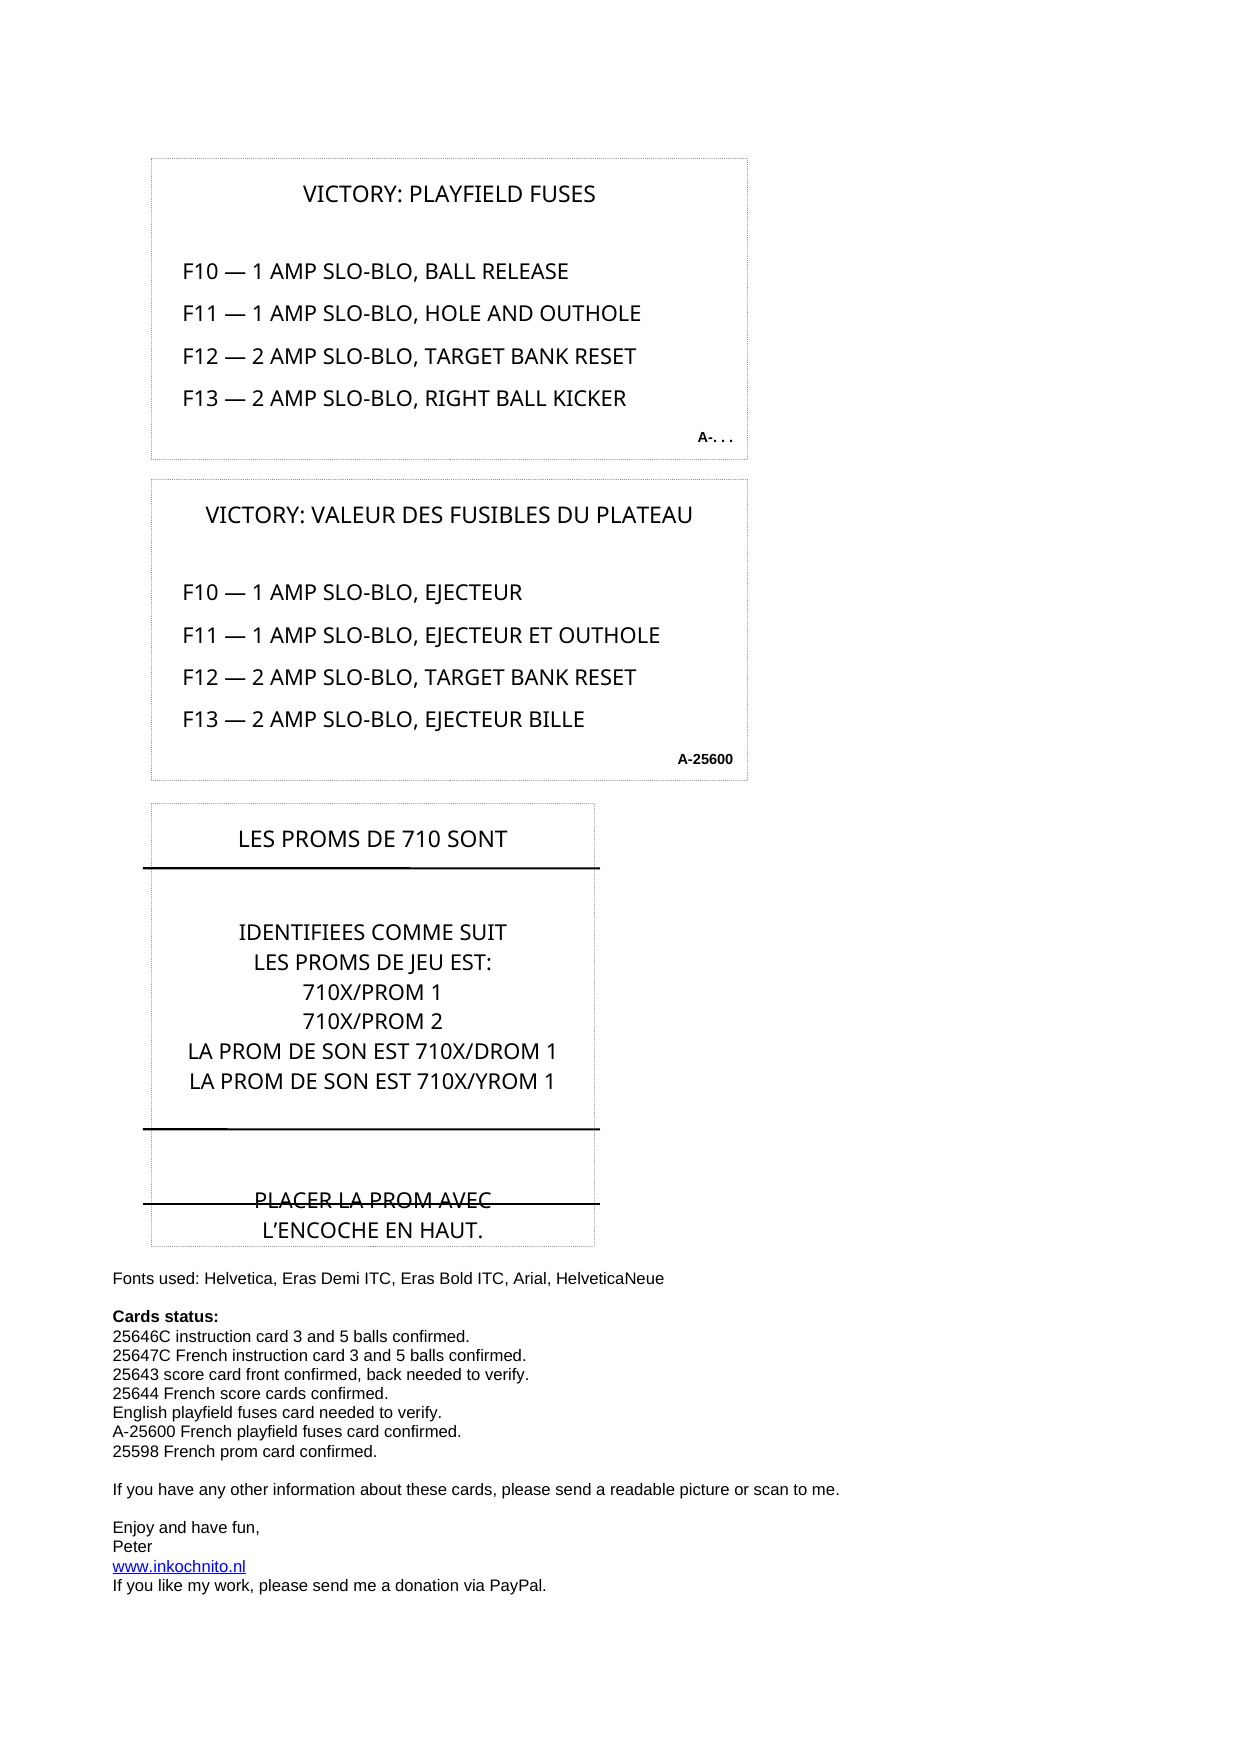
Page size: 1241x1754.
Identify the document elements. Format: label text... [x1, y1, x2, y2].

text 25643 score card front confirmed, back needed to verify. [112, 1365, 1144, 1384]
text English playfield fuses card needed to verify. [112, 1403, 1144, 1422]
text A-25600 French playfield fuses card confirmed. [112, 1422, 1144, 1441]
text Fonts used: Helvetica, Eras Demi ITC, Eras Bold ITC, Arial, HelveticaNeue [112, 1269, 1144, 1288]
text If you like my work, please send me a donation via PayPal. [112, 1576, 1144, 1595]
text Enjoy and have fun, [112, 1518, 1144, 1537]
text www.inkochnito.nl [112, 1556, 1144, 1576]
text 25598 French prom card confirmed. [112, 1441, 1144, 1461]
text 25644 French score cards confirmed. [112, 1384, 1144, 1403]
text 25647C French instruction card 3 and 5 balls confirmed. [112, 1346, 1144, 1365]
text 25646C instruction card 3 and 5 balls confirmed. [112, 1326, 1144, 1346]
text Peter [112, 1537, 1144, 1556]
text If you have any other information about these cards, please send a readable picture or scan to me. [112, 1480, 1144, 1499]
text Cards status: [112, 1307, 1144, 1326]
